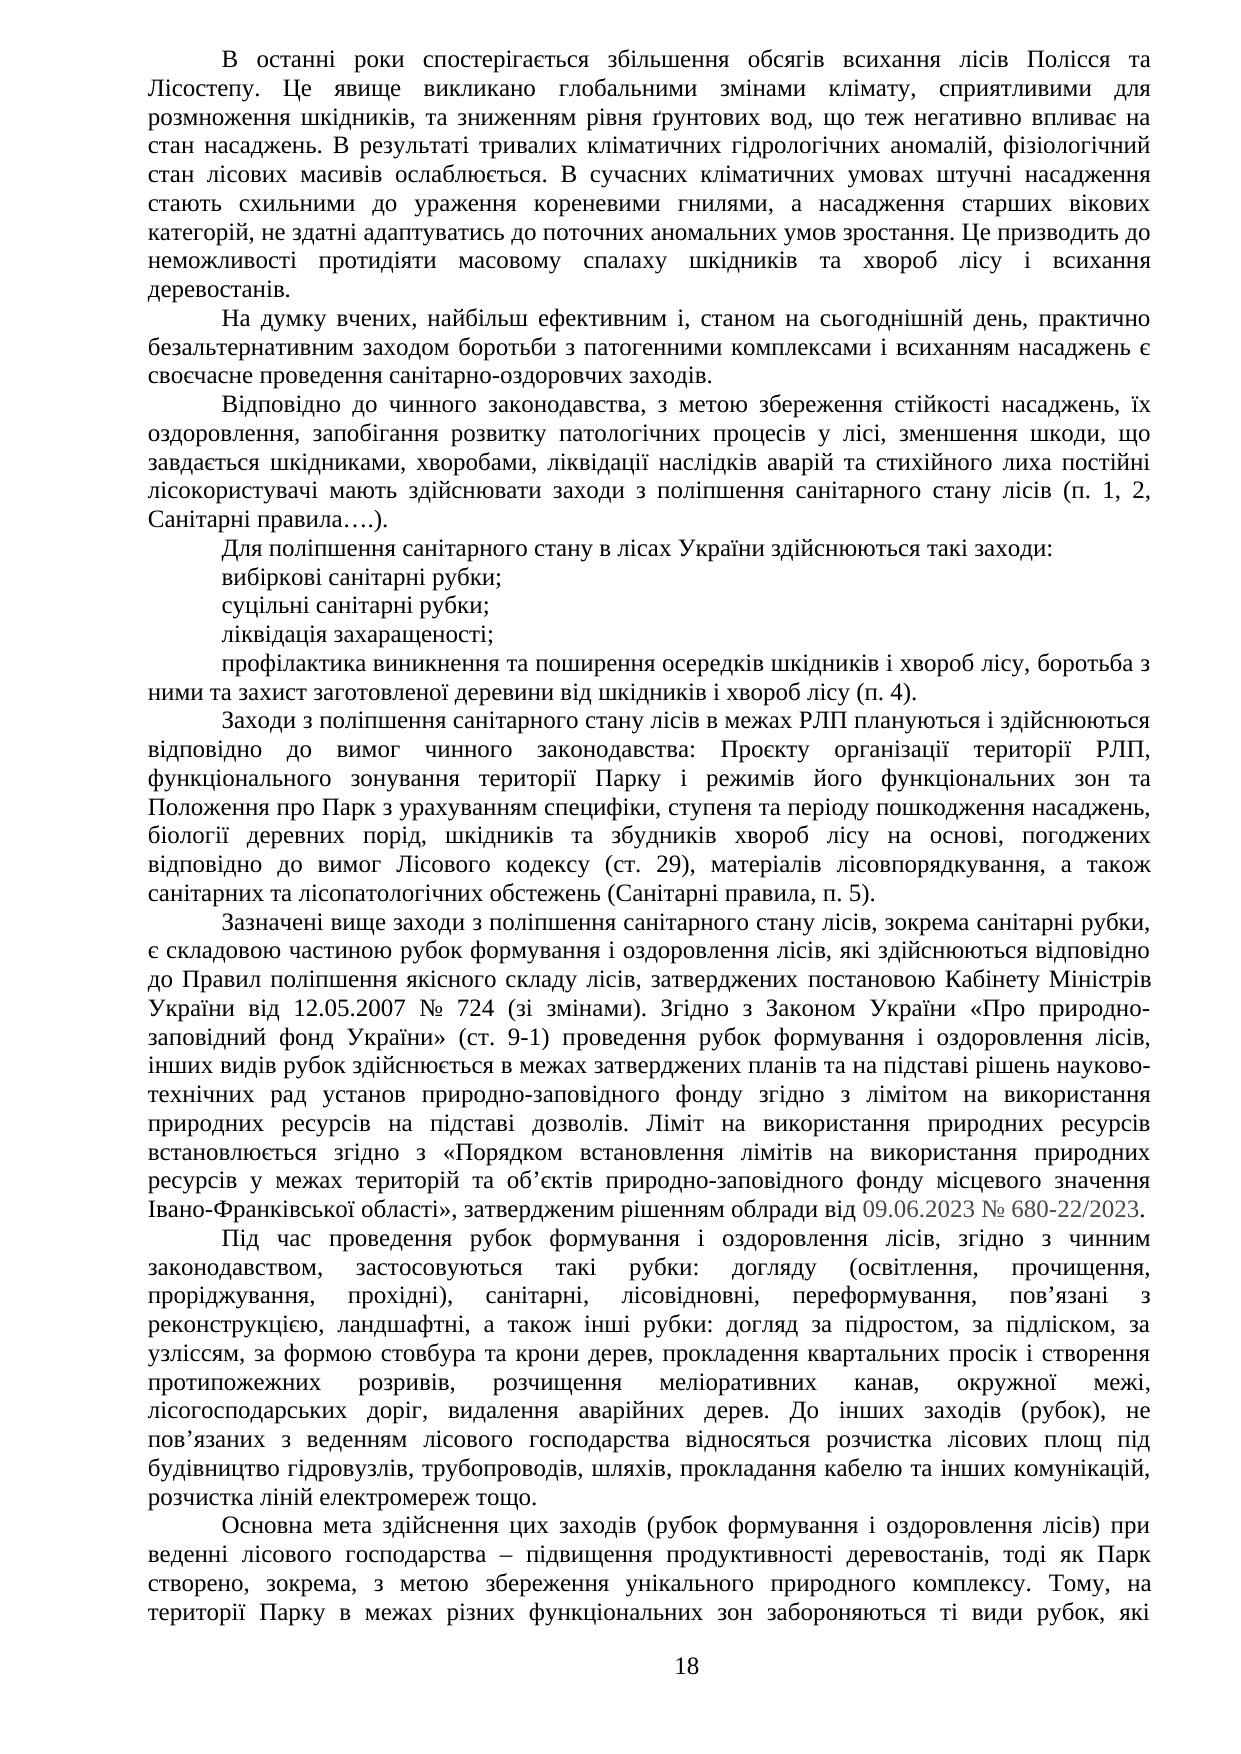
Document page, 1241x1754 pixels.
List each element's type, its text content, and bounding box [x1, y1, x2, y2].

text суцільні санітарні рубки; [148, 591, 1152, 619]
text Зазначені вище заходи з поліпшення санітарного стану лісів, зокрема санітарні рубки, є складовою частиною рубок формування і оздоровлення лісів, які здійснюються відповідно до Правил поліпшення якісного складу лісів, затверджених постановою Кабінету Міністрів України від 12.05.2007 № 724 (зі змінами). Згідно з Законом України «Про природно-заповідний фонд України» (ст. 9-1) проведення рубок формування і оздоровлення лісів, інших видів рубок здійснюється в межах затверджених планів та на підставі рішень науково-технічних рад установ природно-заповідного фонду згідно з лімітом на використання природних ресурсів на підставі дозволів. Ліміт на використання природних ресурсів встановлюється згідно з «Порядком встановлення лімітів на використання природних ресурсів у межах територій та об’єктів природно-заповідного фонду місцевого значення Івано-Франківської області», затвердженим рішенням облради від 09.06.2023 № 680-22/2023. [148, 907, 1152, 1051]
text Під час проведення рубок формування і оздоровлення лісів, згідно з чинним законодавством, застосовуються такі рубки: догляду (освітлення, прочищення, проріджування, прохідні), санітарні, лісовідновні, переформування, пов’язані з реконструкцією, ландшафтні, а також інші рубки: догляд за підростом, за підліском, за узліссям, за формою стовбура та крони дерев, прокладення квартальних просік і створення протипожежних розривів, розчищення меліоративних канав, окружної межі, лісогосподарських доріг, видалення аварійних дерев. До інших заходів (рубок), не пов’язаних з веденням лісового господарства відносяться розчистка лісових площ під будівництво гідровузлів, трубопроводів, шляхів, прокладання кабелю та інших комунікацій, розчистка ліній електромереж тощо. [148, 1223, 1152, 1511]
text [148, 1511, 1152, 1626]
text В останні роки спостерігається збільшення обсягів всихання лісів Полісся та Лісостепу. Це явище викликано глобальними змінами клімату, сприятливими для розмноження шкідників, та зниженням рівня ґрунтових вод, що теж негативно впливає на стан насаджень. В результаті тривалих кліматичних гідрологічних аномалій, фізіологічний стан лісових масивів ослаблюється. В сучасних кліматичних умовах штучні насадження стають схильними до ураження кореневими гнилями, а насадження старших вікових категорій, не здатні адаптуватись до поточних аномальних умов зростання. Це призводить до неможливості протидіяти масовому спалаху шкідників та хвороб лісу і всихання деревостанів. [148, 44, 1152, 303]
text вибіркові санітарні рубки; [148, 562, 1152, 591]
text ліквідація захаращеності; [148, 619, 1152, 648]
text На думку вчених, найбільш ефективним і, станом на сьогоднішній день, практично безальтернативним заходом боротьби з патогенними комплексами і всиханням насаджень є своєчасне проведення санітарно-оздоровчих заходів. [148, 303, 1152, 389]
text Заходи з поліпшення санітарного стану лісів в межах РЛП плануються і здійснюються відповідно до вимог чинного законодавства: Проєкту організації території РЛП, функціонального зонування території Парку і режимів його функціональних зон та Положення про Парк з урахуванням специфіки, ступеня та періоду пошкодження насаджень, біології деревних порід, шкідників та збудників хвороб лісу на основі, погоджених відповідно до вимог Лісового кодексу (ст. 29), матеріалів лісовпорядкування, а також санітарних та лісопатологічних обстежень (Санітарні правила, п. 5). [148, 706, 1152, 907]
text Для поліпшення санітарного стану в лісах України здійснюються такі заходи: [148, 533, 1152, 562]
text профілактика виникнення та поширення осередків шкідників і хвороб лісу, боротьба з ними та захист заготовленої деревини від шкідників і хвороб лісу (п. 4). [148, 648, 1152, 706]
text Відповідно до чинного законодавства, з метою збереження стійкості насаджень, їх оздоровлення, запобігання розвитку патологічних процесів у лісі, зменшення шкоди, що завдається шкідниками, хворобами, ліквідації наслідків аварій та стихійного лиха постійні лісокористувачі мають здійснювати заходи з поліпшення санітарного стану лісів (п. 1, 2, Санітарні правила….). [148, 389, 1152, 533]
